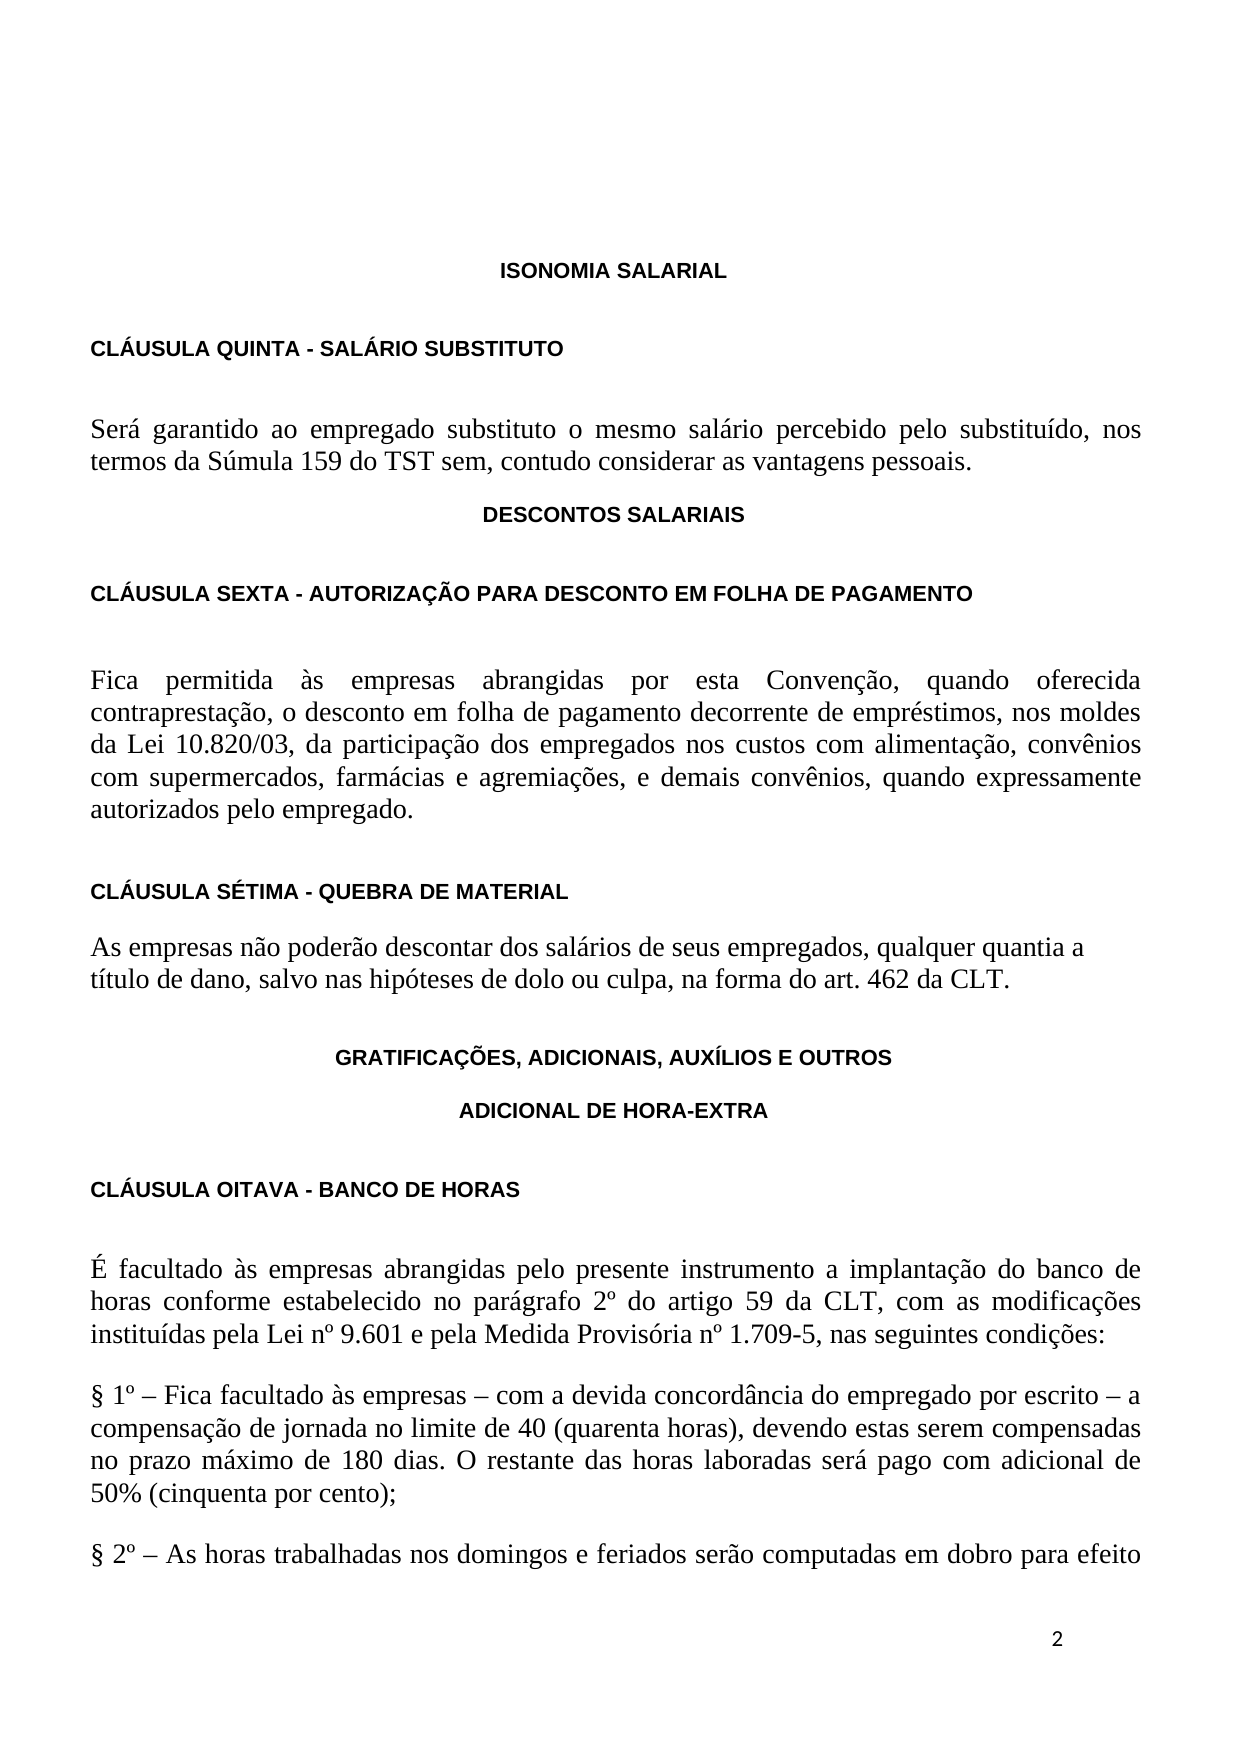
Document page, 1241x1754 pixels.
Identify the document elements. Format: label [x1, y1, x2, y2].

table_header [89, 148, 1152, 1571]
